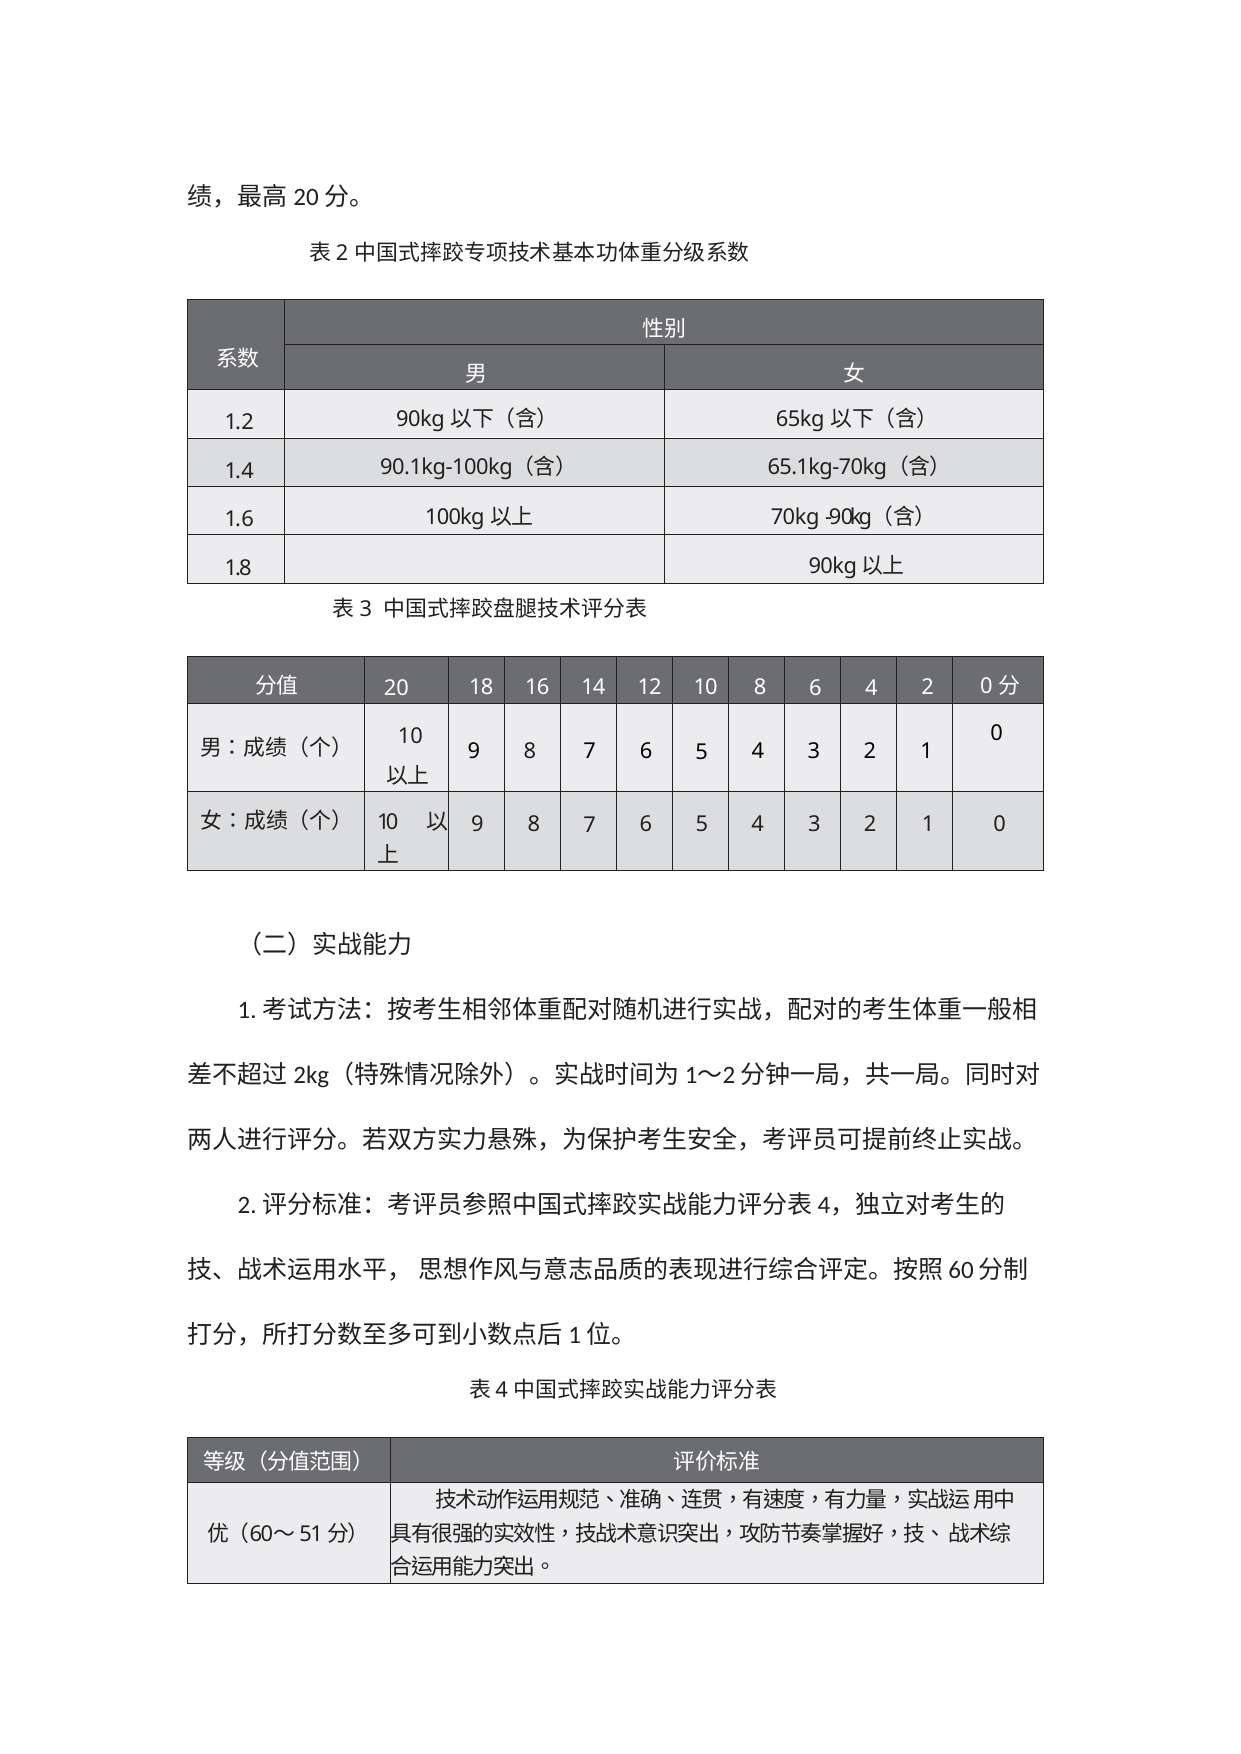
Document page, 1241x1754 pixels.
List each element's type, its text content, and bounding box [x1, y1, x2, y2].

table_header 18 [449, 657, 504, 703]
table_cell 7 [561, 704, 616, 791]
text 表 3 中国式摔跤盘腿技术评分表 [187, 591, 1053, 623]
text 2. 评分标准：考评员参照中国式摔跤实战能力评分表4，独立对考生的技、战术运用水平， 思想作风与意志品质的表现进行综合评定。按照60分制打分，所打分数至多可到小数点后 1 位。 [187, 1170, 1053, 1365]
table_cell 65.1kg-70kg（含） [665, 439, 1043, 486]
table_cell 1.2 [188, 390, 284, 437]
table_header 10 [673, 657, 728, 703]
table_cell 技术动作运用规范、准确、连贯，有速度，有力量，实战运 用中具有很强的实效性，技战术意识突出，攻防节奏掌握好，技、 战术综合运用能力突出。 [391, 1483, 1043, 1583]
table_cell 6 [617, 792, 672, 870]
text （二）实战能力 [187, 910, 1053, 975]
table_cell 女：成绩（个） [188, 792, 364, 870]
table_header 2 [897, 657, 952, 703]
text 1. 考试方法：按考生相邻体重配对随机进行实战，配对的考生体重一般相差不超过 2kg（特殊情况除外）。实战时间为 1～2 分钟一局，共一局。同时对两人进行评分。若双方实力悬殊，为保护考生安全，考评员可提前终止实战。 [187, 975, 1053, 1170]
table_cell 90kg 以下（含） [285, 390, 664, 437]
table_cell 8 [505, 704, 560, 791]
table_cell 1 [897, 792, 952, 870]
table_cell 男 [285, 345, 664, 389]
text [187, 162, 1053, 227]
table_header 12 [617, 657, 672, 703]
table_cell 65kg 以下（含） [665, 390, 1043, 437]
table_cell 100kg 以上 [285, 487, 664, 534]
table_cell 0 [953, 704, 1043, 791]
table_cell 男：成绩（个） [188, 704, 364, 791]
table_header 评价标准 [391, 1438, 1043, 1482]
table_cell 3 [785, 704, 840, 791]
table_header 8 [729, 657, 784, 703]
table_cell 2 [841, 792, 896, 870]
text 表4 中国式摔跤实战能力评分表 [469, 1372, 1053, 1404]
table_header 等级（分值范围） [188, 1438, 390, 1482]
table_cell 9 [449, 792, 504, 870]
table_header 6 [785, 657, 840, 703]
table_cell 1.6 [188, 487, 284, 534]
table_cell 优（60～ 51分） [188, 1483, 390, 1583]
table_cell 10 以上 [365, 792, 448, 870]
table_cell 5 [673, 704, 728, 791]
table_header 14 [561, 657, 616, 703]
table_header 系数 [188, 300, 284, 389]
table_cell 2 [841, 704, 896, 791]
table_cell 90kg以上 [665, 535, 1043, 583]
table_cell 6 [617, 704, 672, 791]
table_cell [285, 535, 664, 583]
table_cell 1.4 [188, 439, 284, 486]
table_cell 9 [449, 704, 504, 791]
table_cell 1.8 [188, 535, 284, 583]
table_header 4 [841, 657, 896, 703]
table_cell 女 [665, 345, 1043, 389]
table_cell 4 [729, 704, 784, 791]
text 表2 中国式摔跤专项技术基本功体重分级系数 [187, 234, 1053, 267]
table_cell 70kg -9 0kg（含） [665, 487, 1043, 534]
table_cell 1 [897, 704, 952, 791]
table_header 0 分 [953, 657, 1043, 703]
table_cell 0 [953, 792, 1043, 870]
table_cell 90.1kg-100kg（含） [285, 439, 664, 486]
table_cell 7 [561, 792, 616, 870]
table_cell 10 以上 [365, 704, 448, 791]
table_cell 3 [785, 792, 840, 870]
table_header 性别 [285, 300, 1043, 344]
table_cell 4 [729, 792, 784, 870]
table_cell 5 [673, 792, 728, 870]
table_header 分值 [188, 657, 364, 703]
table_header 20 [365, 657, 448, 703]
table_header 16 [505, 657, 560, 703]
table_cell 8 [505, 792, 560, 870]
